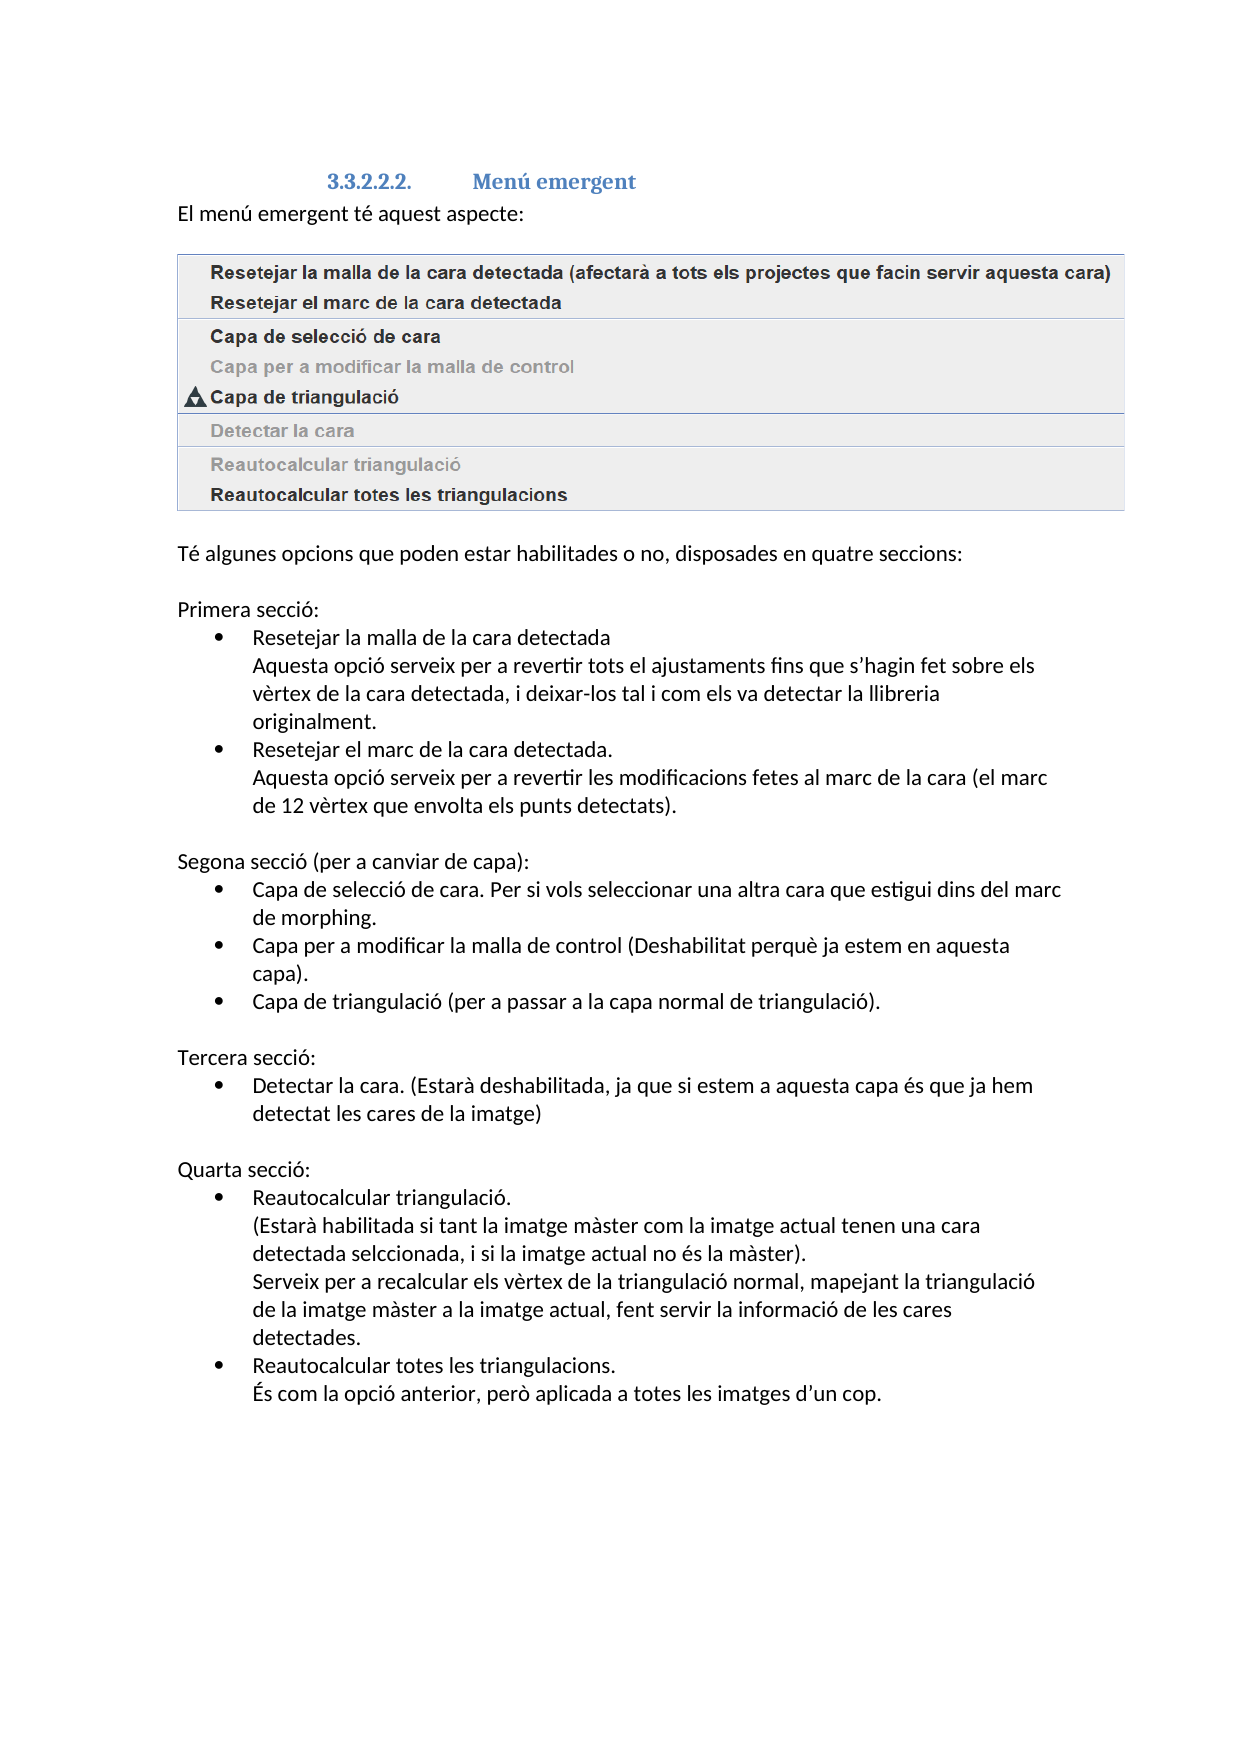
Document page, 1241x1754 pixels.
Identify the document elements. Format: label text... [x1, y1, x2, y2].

list Reautocalcular triangulació. [215, 1183, 1063, 1211]
list Detectar la cara. (Estarà deshabilitada, ja que si estem a aquesta capa és que ja hem detectat les cares de la imatge) [215, 1071, 1063, 1127]
text Segona secció (per a canviar de capa): [177, 847, 1063, 875]
text Té algunes opcions que poden estar habilitades o no, disposades en quatre seccions: [177, 539, 1063, 567]
list Resetejar el marc de la cara detectada. [215, 735, 1063, 763]
picture [177, 254, 1125, 511]
text El menú emergent té aquest aspecte: [177, 199, 1063, 227]
list Capa de triangulació (per a passar a la capa normal de triangulació). [215, 987, 1063, 1015]
text Aquesta opció serveix per a revertir les modificacions fetes al marc de la cara (el marc de 12 vèrtex que envolta els punts detectats). [252, 763, 1063, 819]
text És com la opció anterior, però aplicada a totes les imatges d’un cop. [252, 1379, 1063, 1407]
list Capa de selecció de cara. Per si vols seleccionar una altra cara que estigui dins del marc de morphing. [215, 875, 1063, 931]
list Resetejar la malla de la cara detectada [215, 623, 1063, 651]
text Aquesta opció serveix per a revertir tots el ajustaments fins que s’hagin fet sobre els vèrtex de la cara detectada, i deixar-los tal i com els va detectar la llibreria originalment. [252, 651, 1063, 735]
list Reautocalcular totes les triangulacions. [215, 1351, 1063, 1379]
subtitle Menú emergent [327, 168, 1063, 195]
text (Estarà habilitada si tant la imatge màster com la imatge actual tenen una cara detectada selccionada, i si la imatge actual no és la màster). [252, 1211, 1063, 1267]
text Serveix per a recalcular els vèrtex de la triangulació normal, mapejant la triangulació de la imatge màster a la imatge actual, fent servir la informació de les cares detectades. [252, 1267, 1063, 1351]
text Primera secció: [177, 595, 1063, 623]
text Tercera secció: [177, 1043, 1063, 1071]
text Quarta secció: [177, 1155, 1063, 1183]
list Capa per a modificar la malla de control (Deshabilitat perquè ja estem en aquesta capa). [215, 931, 1063, 987]
